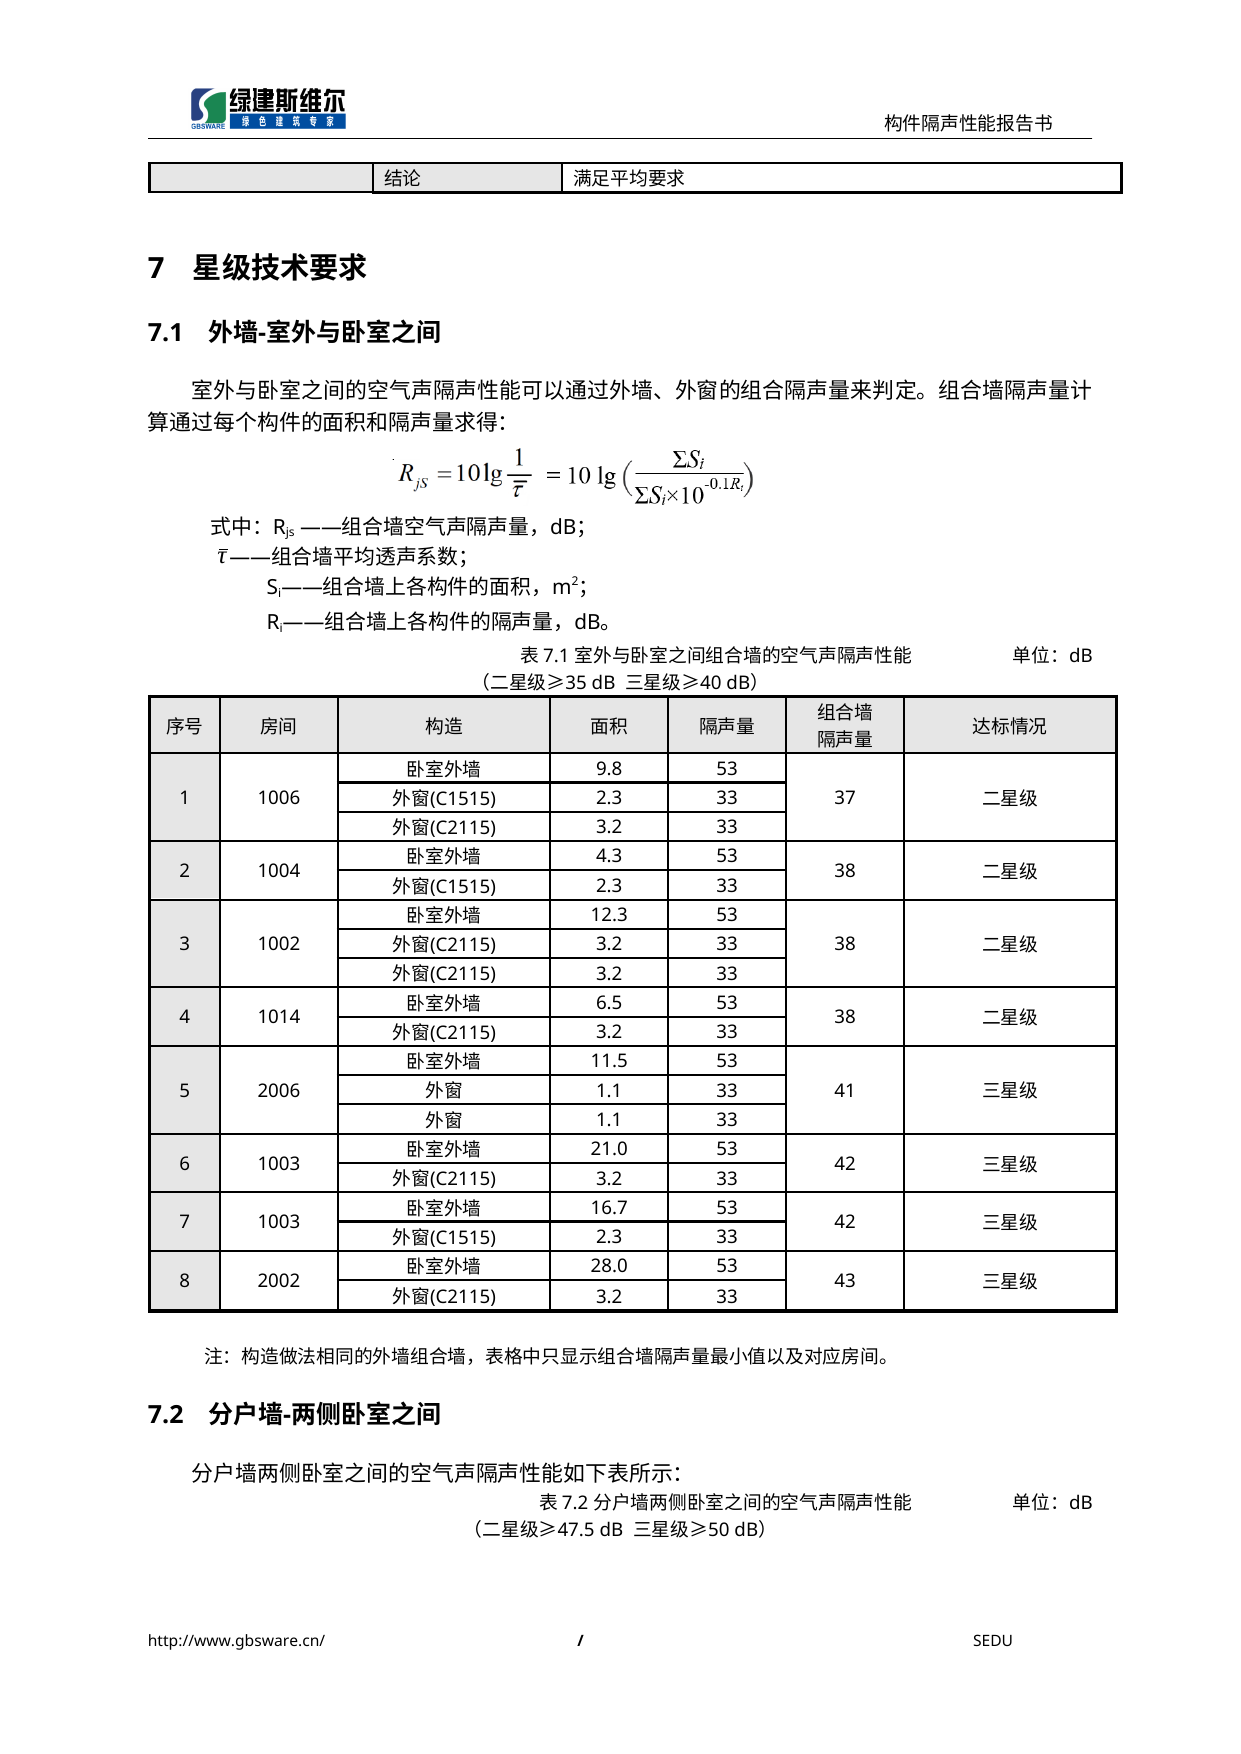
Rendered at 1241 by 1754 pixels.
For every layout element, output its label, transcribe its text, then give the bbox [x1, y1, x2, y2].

text 表7.2 分户墙两侧卧室之间的空气声隔声性能 单位：dB [148, 1487, 1092, 1514]
picture [187, 88, 347, 130]
table_cell 1.1 [551, 1105, 667, 1133]
text ——组合墙平均透声系数； [148, 540, 1092, 571]
text 室外与卧室之间的空气声隔声性能可以通过外墙、外窗的组合隔声量来判定。组合墙隔声量计算通过每个构件的面积和隔声量求得： [148, 373, 1092, 437]
table_cell 3.2 [551, 813, 667, 840]
table_cell 33 [669, 784, 785, 811]
table_cell 二星级 [905, 988, 1115, 1045]
table_header 构造 [339, 698, 549, 752]
table_cell 3.2 [551, 1164, 667, 1191]
table_cell 3.2 [551, 1281, 667, 1309]
table_cell 外窗(C1515) [339, 871, 549, 898]
table_cell 8 [151, 1252, 219, 1309]
table_cell 53 [669, 988, 785, 1016]
table_cell 53 [669, 1193, 785, 1220]
table_cell 3.2 [551, 1018, 667, 1045]
table_cell 53 [669, 754, 785, 781]
table_cell 4 [151, 988, 219, 1045]
table_cell 38 [787, 842, 903, 898]
table_cell 卧室外墙 [339, 1193, 549, 1220]
table_cell 外窗(C2115) [339, 1018, 549, 1045]
table_cell 33 [669, 813, 785, 840]
text 式中：Rjs ——组合墙空气声隔声量，dB； [166, 510, 1092, 540]
table_cell 2.3 [551, 784, 667, 811]
table_cell 1014 [221, 988, 337, 1045]
table_cell 外窗 [339, 1076, 549, 1103]
table_cell 12.3 [551, 901, 667, 928]
table_cell 33 [669, 1076, 785, 1103]
table_cell 53 [669, 901, 785, 928]
table_cell 43 [787, 1252, 903, 1309]
table_cell 42 [787, 1193, 903, 1250]
table_cell 11.5 [551, 1047, 667, 1074]
table_cell 3.2 [551, 959, 667, 986]
subtitle 星级技术要求 [148, 245, 1092, 287]
table_cell 9.8 [551, 754, 667, 781]
table_cell 三星级 [905, 1252, 1115, 1309]
table_cell 2 [151, 842, 219, 898]
table_cell 外窗(C2115) [339, 959, 549, 986]
table_cell 三星级 [905, 1193, 1115, 1250]
table_cell 1003 [221, 1135, 337, 1191]
table_cell 28.0 [551, 1252, 667, 1279]
table_header 序号 [151, 698, 219, 752]
table_cell 1006 [221, 754, 337, 840]
table_header 达标情况 [905, 698, 1115, 752]
table_cell 卧室外墙 [339, 842, 549, 869]
table_header 隔声量 [669, 698, 785, 752]
table_cell 外窗(C1515) [339, 1223, 549, 1250]
table_cell 外窗(C2115) [339, 1164, 549, 1191]
table_cell 外窗 [339, 1105, 549, 1133]
table_cell 21.0 [551, 1135, 667, 1162]
table_cell 外窗(C2115) [339, 930, 549, 957]
table_cell 3 [151, 901, 219, 986]
table_header 房间 [221, 698, 337, 752]
table_cell 7 [151, 1193, 219, 1250]
table_cell 外窗(C2115) [339, 813, 549, 840]
table_cell 1.1 [551, 1076, 667, 1103]
table_cell 3.2 [551, 930, 667, 957]
table_cell 33 [669, 959, 785, 986]
table_cell 卧室外墙 [339, 1135, 549, 1162]
table_cell 卧室外墙 [339, 1252, 549, 1279]
table_cell 外窗(C1515) [339, 784, 549, 811]
table_cell 卧室外墙 [339, 901, 549, 928]
table_cell 满足平均要求 [563, 164, 1120, 191]
subtitle 分户墙-两侧卧室之间 [148, 1394, 1092, 1431]
table_cell 53 [669, 1252, 785, 1279]
table_cell 二星级 [905, 901, 1115, 986]
table_cell 卧室外墙 [339, 988, 549, 1016]
table_cell 42 [787, 1135, 903, 1191]
table_cell 2.3 [551, 1223, 667, 1250]
table_cell 33 [669, 1105, 785, 1133]
table_cell 33 [669, 1164, 785, 1191]
table_cell 三星级 [905, 1135, 1115, 1191]
table_cell 33 [669, 1018, 785, 1045]
table_cell 1003 [221, 1193, 337, 1250]
table_cell 33 [669, 1281, 785, 1309]
text 分户墙两侧卧室之间的空气声隔声性能如下表所示： [148, 1456, 1092, 1487]
table_cell 53 [669, 1135, 785, 1162]
table_header 面积 [551, 698, 667, 752]
picture [366, 436, 763, 510]
text Ri——组合墙上各构件的隔声量，dB。 [223, 605, 1092, 636]
table_cell 外窗(C2115) [339, 1281, 549, 1309]
table_cell 53 [669, 842, 785, 869]
table_cell 1 [151, 754, 219, 840]
table_cell 6 [151, 1135, 219, 1191]
table_cell 卧室外墙 [339, 754, 549, 781]
table_cell 三星级 [905, 1047, 1115, 1133]
text 注：构造做法相同的外墙组合墙，表格中只显示组合墙隔声量最小值以及对应房间。 [148, 1342, 1092, 1369]
subtitle 外墙-室外与卧室之间 [148, 312, 1092, 348]
table_cell 33 [669, 930, 785, 957]
table_cell 卧室外墙 [339, 1047, 549, 1074]
table_cell 2.3 [551, 871, 667, 898]
table_cell 1002 [221, 901, 337, 986]
table_cell 41 [787, 1047, 903, 1133]
table_cell 1004 [221, 842, 337, 898]
table_cell 2006 [221, 1047, 337, 1133]
table_cell 4.3 [551, 842, 667, 869]
table_cell 33 [669, 1223, 785, 1250]
text 表7.1 室外与卧室之间组合墙的空气声隔声性能 单位：dB [148, 640, 1092, 667]
table_cell 2002 [221, 1252, 337, 1309]
table_cell 53 [669, 1047, 785, 1074]
table_cell 结论 [374, 164, 561, 191]
table_cell 二星级 [905, 754, 1115, 840]
table_cell 33 [669, 871, 785, 898]
table_cell 二星级 [905, 842, 1115, 898]
text （二星级≥35 dB 三星级≥40 dB） [148, 667, 1092, 694]
text （二星级≥47.5 dB 三星级≥50 dB） [148, 1514, 1092, 1542]
table_cell 38 [787, 988, 903, 1045]
text Si——组合墙上各构件的面积，m2； [223, 571, 1092, 601]
table_cell 38 [787, 901, 903, 986]
table_cell 5 [151, 1047, 219, 1133]
table_cell 37 [787, 754, 903, 840]
table_cell 16.7 [551, 1193, 667, 1220]
table_header 组合墙 隔声量 [787, 698, 903, 752]
table_cell 6.5 [551, 988, 667, 1016]
